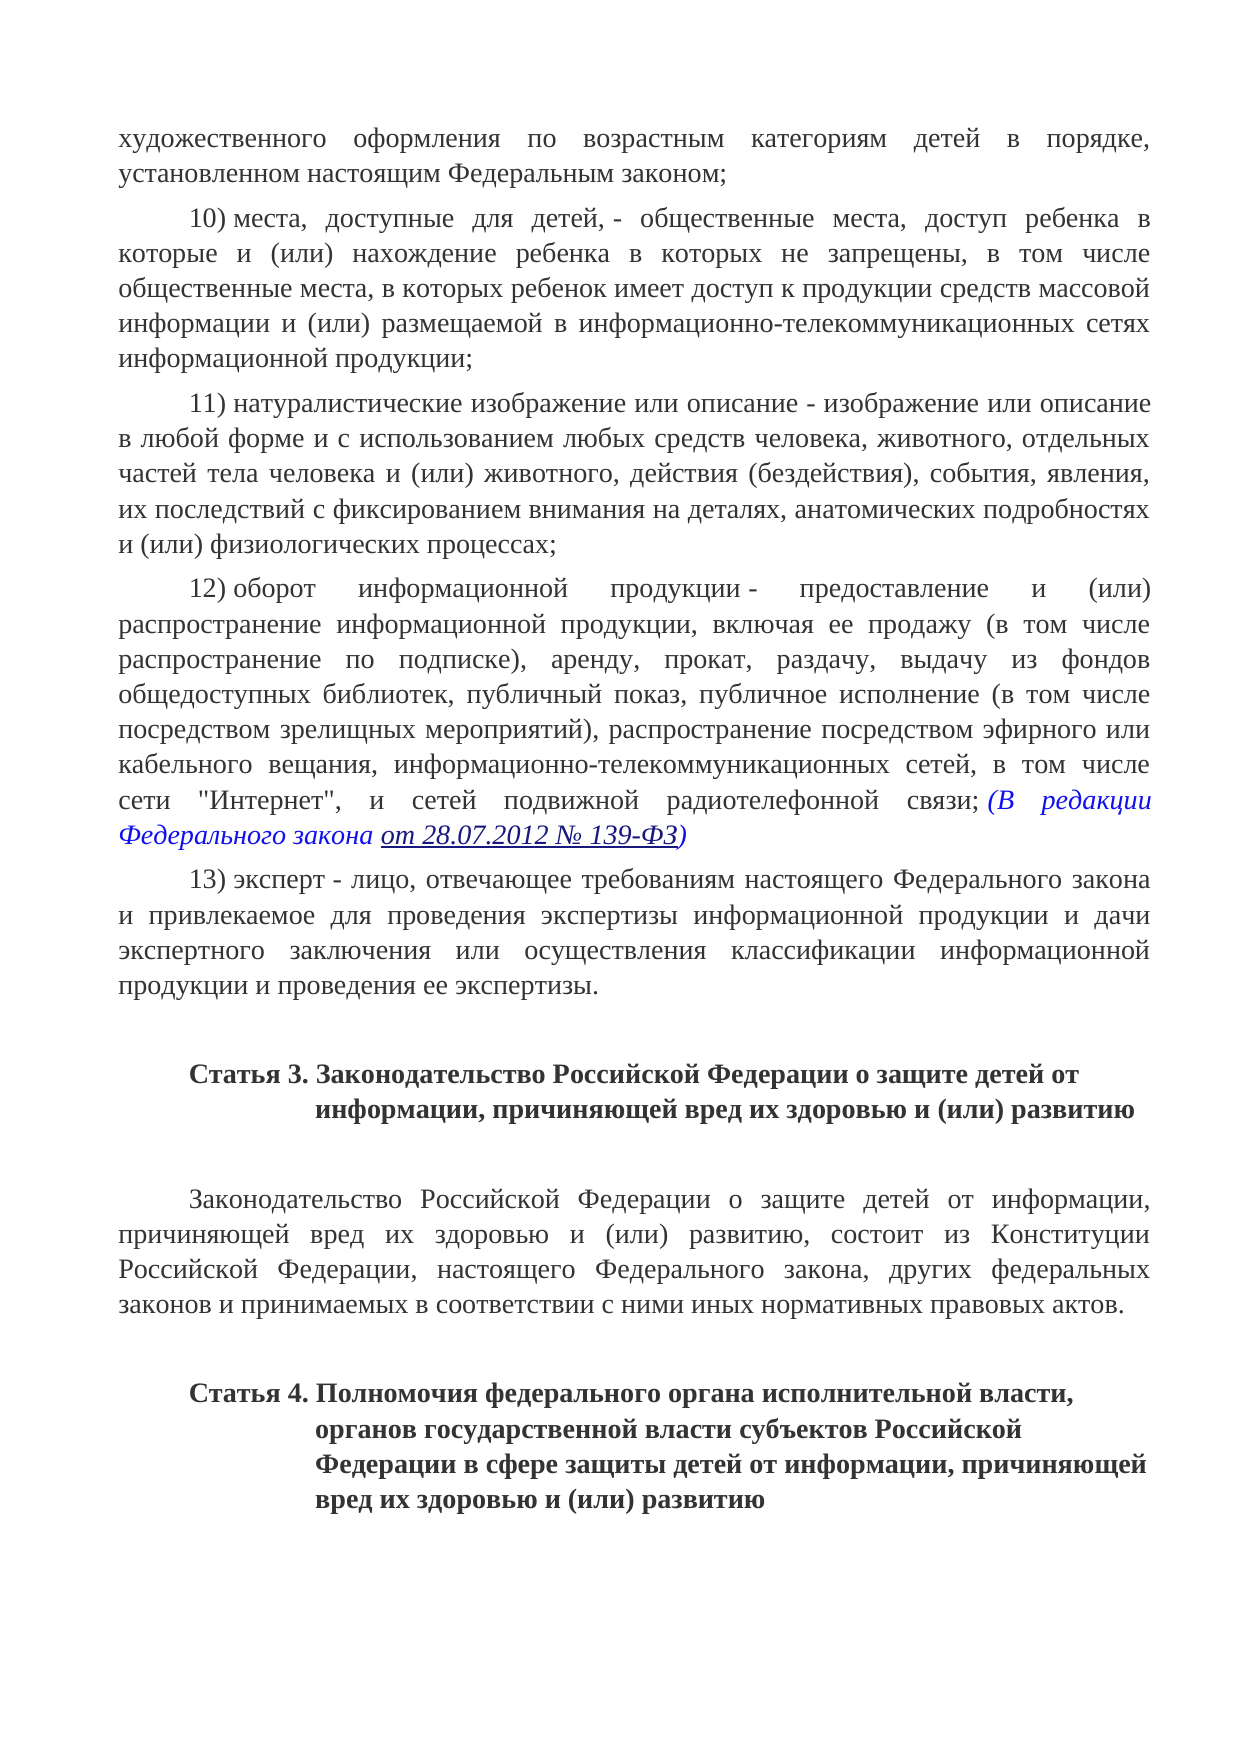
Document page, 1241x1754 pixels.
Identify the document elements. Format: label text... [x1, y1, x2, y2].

text Статья 3. Законодательство Российской Федерации о защите детей от информации, причиняющей вред их здоровью и (или) развитию [188, 1054, 1152, 1125]
text 12) оборот информационной продукции - предоставление и (или) распространение информационной продукции, включая ее продажу (в том числе распространение по подписке), аренду, прокат, раздачу, выдачу из фондов общедоступных библиотек, публичный показ, публичное исполнение (в том числе посредством зрелищных мероприятий), распространение посредством эфирного или кабельного вещания, информационно-телекоммуникационных сетей, в том числе сети "Интернет", и сетей подвижной радиотелефонной связи; (В редакции Федерального закона от 28.07.2012 № 139-ФЗ) [118, 569, 1152, 850]
text Законодательство Российской Федерации о защите детей от информации, причиняющей вред их здоровью и (или) развитию, состоит из Конституции Российской Федерации, настоящего Федерального закона, других федеральных законов и принимаемых в соответствии с ними иных нормативных правовых актов. [118, 1179, 1152, 1320]
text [118, 118, 1152, 188]
text 11) натуралистические изображение или описание - изображение или описание в любой форме и с использованием любых средств человека, животного, отдельных частей тела человека и (или) животного, действия (бездействия), события, явления, их последствий с фиксированием внимания на деталях, анатомических подробностях и (или) физиологических процессах; [118, 383, 1152, 559]
text Статья 4. Полномочия федерального органа исполнительной власти, органов государственной власти субъектов Российской Федерации в сфере защиты детей от информации, причиняющей вред их здоровью и (или) развитию [188, 1374, 1152, 1514]
text 13) эксперт - лицо, отвечающее требованиям настоящего Федерального закона и привлекаемое для проведения экспертизы информационной продукции и дачи экспертного заключения или осуществления классификации информационной продукции и проведения ее экспертизы. [118, 860, 1152, 1001]
text 10) места, доступные для детей, - общественные места, доступ ребенка в которые и (или) нахождение ребенка в которых не запрещены, в том числе общественные места, в которых ребенок имеет доступ к продукции средств массовой информации и (или) размещаемой в информационно-телекоммуникационных сетях информационной продукции; [118, 198, 1152, 374]
